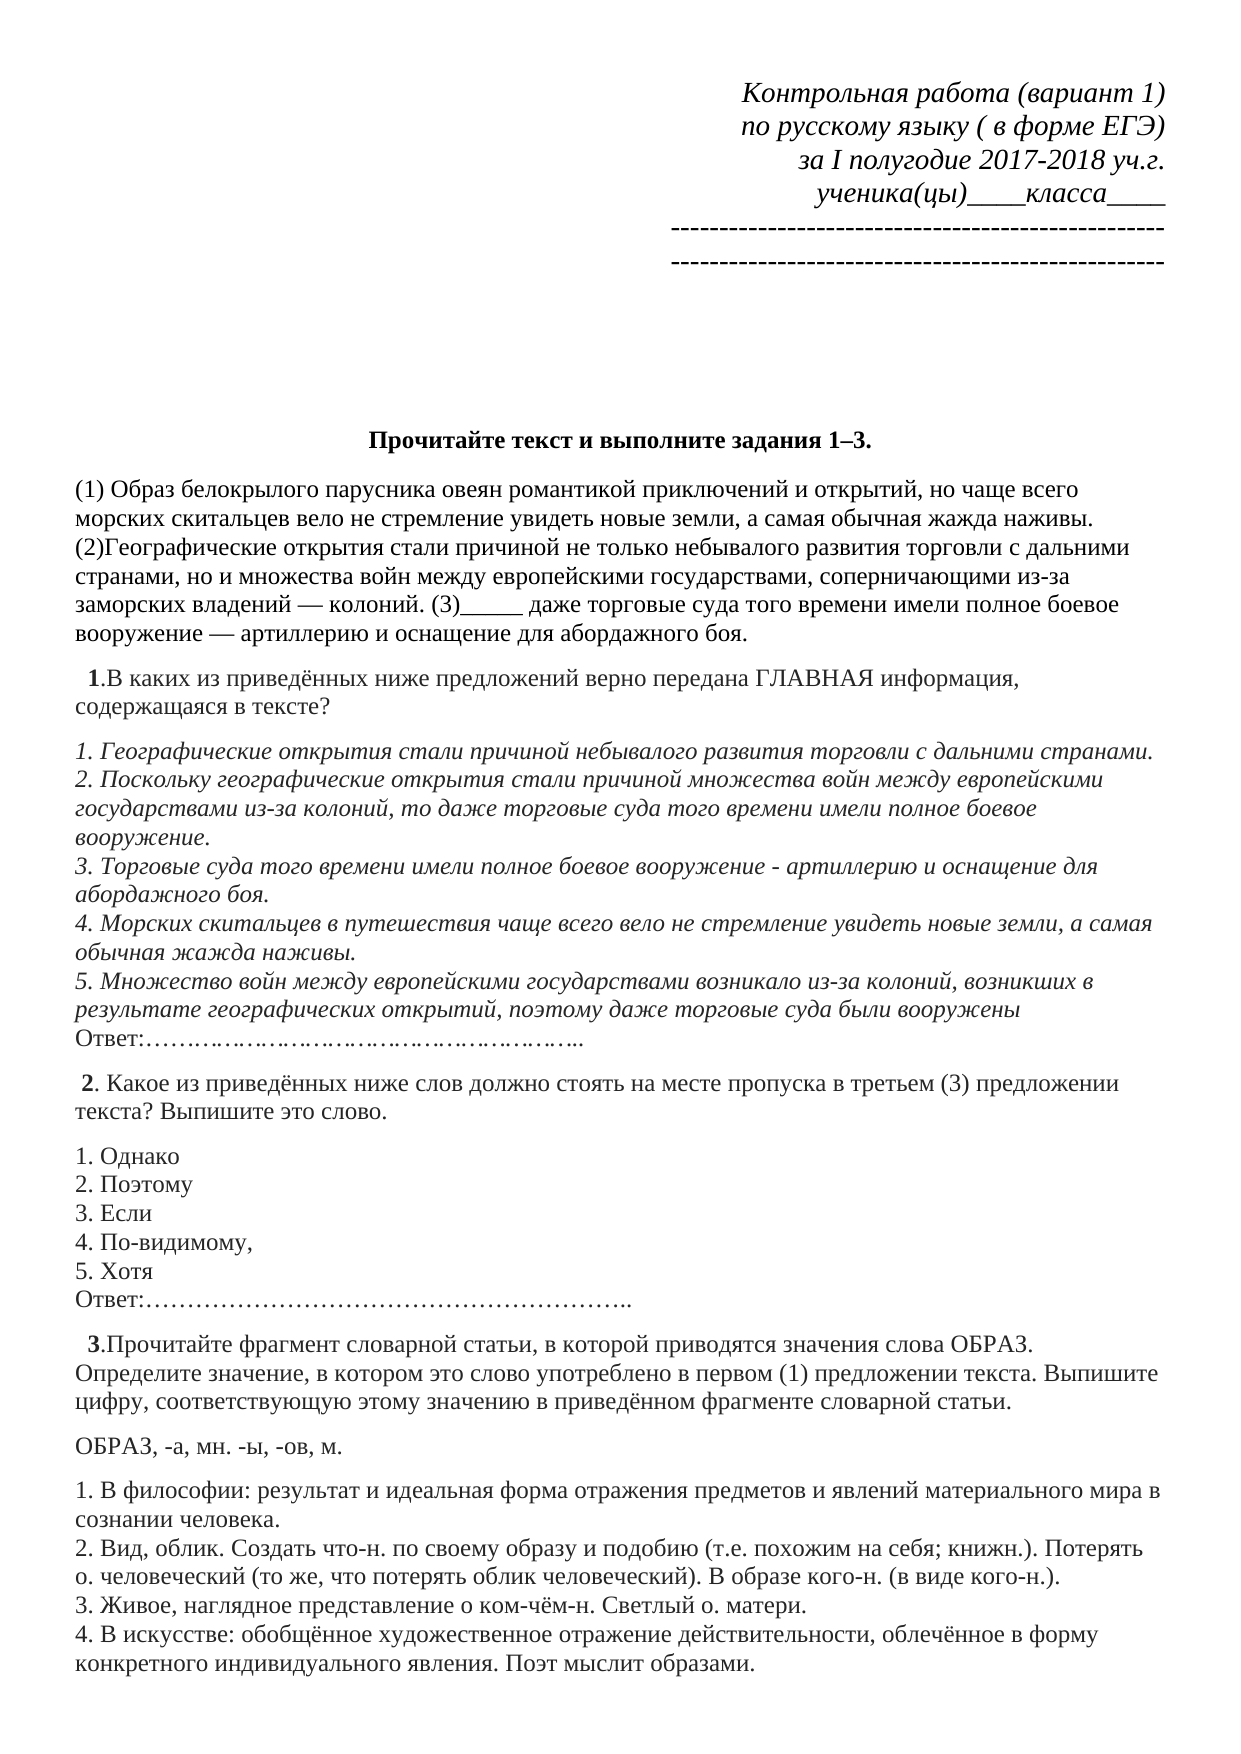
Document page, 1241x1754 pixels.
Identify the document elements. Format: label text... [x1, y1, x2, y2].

text 3. Торговые суда того времени имели полное боевое вооружение - артиллерию и оснащение для абордажного боя. [75, 851, 1165, 908]
text Прочитайте текст и выполните задания 1–3. [75, 425, 1165, 454]
text Ответ:………………………………………………….. [75, 1284, 1165, 1313]
text 1. Однако [75, 1141, 1165, 1169]
text 1. Географические открытия стали причиной небывалого развития торговли с дальними странами. [75, 736, 1165, 764]
text по русскому языку ( в форме ЕГЭ) [75, 108, 1165, 142]
text 5. Хотя [75, 1256, 1165, 1284]
text 2. Поэтому [75, 1169, 1165, 1198]
text 1. В философии: результат и идеальная форма отражения предметов и явлений материального мира в сознании человека. [75, 1475, 1165, 1533]
text 3. Если [75, 1198, 1165, 1227]
text 4. Морских скитальцев в путешествия чаще всего вело не стремление увидеть новые земли, а самая обычная жажда наживы. [75, 908, 1165, 966]
text 4. По-видимому, [75, 1227, 1165, 1256]
text 3.Прочитайте фрагмент словарной статьи, в которой приводятся значения слова ОБРАЗ. Определите значение, в котором это слово употреблено в первом (1) предложении текста. Выпишите цифру, соответствующую этому значению в приведённом фрагменте словарной статьи. [75, 1329, 1165, 1415]
text 2. Поскольку географические открытия стали причиной множества войн между европейскими государствами из-за колоний, то даже торговые суда того времени имели полное боевое вооружение. [75, 764, 1165, 851]
text 2. Вид, облик. Создать что-н. по своему образу и подобию (т.е. похожим на себя; книжн.). Потерять о. человеческий (то же, что потерять облик человеческий). В образе кого-н. (в виде кого-н.). [75, 1533, 1165, 1590]
text 3. Живое, наглядное представление о ком-чём-н. Светлый о. матери. [75, 1590, 1165, 1619]
text 2. Какое из приведённых ниже слов должно стоять на месте пропуска в третьем (3) предложении текста? Выпишите это слово. [75, 1068, 1165, 1125]
text Ответ:………………………………………………….. [75, 1023, 1165, 1052]
text 4. В искусстве: обобщённое художественное отражение действительности, облечённое в форму конкретного индивидуального явления. Поэт мыслит образами. [75, 1619, 1165, 1676]
text (1) Образ белокрылого парусника овеян романтикой приключений и открытий, но чаще всего морских скитальцев вело не стремление увидеть новые земли, а самая обычная жажда наживы. (2)Географические открытия стали причиной не только небывалого развития торговли с дальними странами, но и множества войн между европейскими государствами, соперничающими из-за заморских владений — колоний. (3)_____ даже торговые суда того времени имели полное боевое вооружение — артиллерию и оснащение для абордажного боя. [75, 474, 1165, 647]
text Контрольная работа (вариант 1) [75, 75, 1165, 108]
text за I полугодие 2017-2018 уч.г. [75, 142, 1165, 176]
text 1.В каких из приведённых ниже предложений верно передана ГЛАВНАЯ информация, содержащаяся в тексте? [75, 663, 1165, 720]
text --------------------------------------------------- [75, 209, 1165, 243]
text 5. Множество войн между европейскими государствами возникало из-за колоний, возникших в результате географических открытий, поэтому даже торговые суда были вооружены [75, 966, 1165, 1023]
text ОБРАЗ, -а, мн. -ы, -ов, м. [75, 1431, 1165, 1459]
text ученика(цы)____класса____ [75, 176, 1165, 209]
text --------------------------------------------------- [75, 243, 1165, 276]
